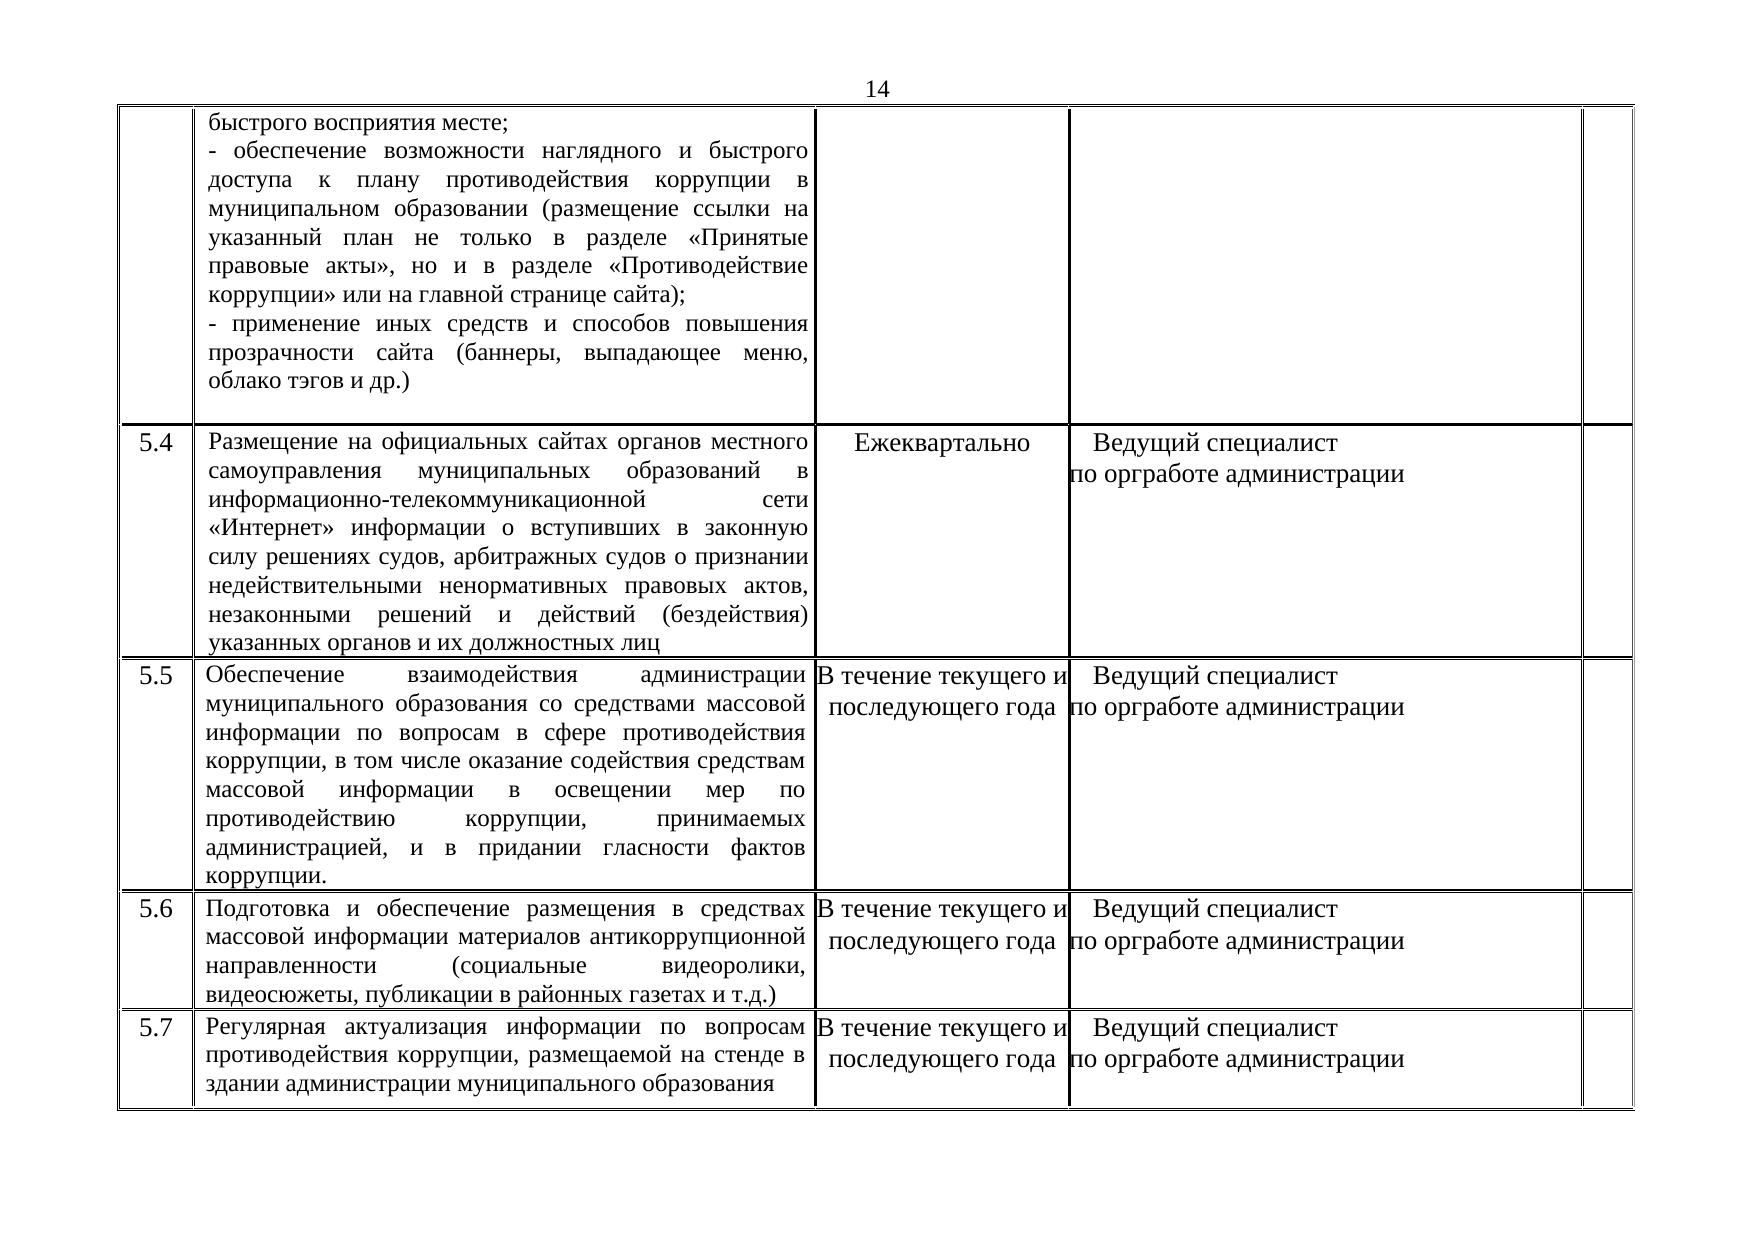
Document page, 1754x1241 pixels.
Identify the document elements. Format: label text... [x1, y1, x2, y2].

table_cell Ведущий специалист по оргработе администрации [1071, 893, 1581, 1008]
table_cell Регулярная актуализация информации по вопросам противодействия коррупции, размещаемой на стенде в здании администрации муниципального образования [194, 1011, 815, 1107]
table_cell 5.6 [120, 889, 192, 1008]
table_cell 5.7 [118, 1008, 194, 1107]
table_cell 1 раз в месяц [815, 105, 1069, 423]
table_cell Размещение на официальных сайтах органов местного самоуправления муниципальных образований в информационно-телекоммуникационной сети «Интернет» информации о вступивших в законную силу решениях судов, арбитражных судов о признании недействительными ненормативных правовых актов, незаконными решений и действий (бездействия) указанных органов и их должностных лиц [195, 426, 814, 656]
table_cell [1584, 660, 1632, 889]
table_cell 5.3 [120, 107, 194, 423]
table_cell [194, 107, 815, 423]
table_cell Ежеквартально [817, 426, 1068, 656]
table_cell [1583, 107, 1633, 423]
table_cell [1583, 1011, 1633, 1107]
table_cell [1584, 426, 1632, 656]
table_cell 5.5 [120, 656, 192, 889]
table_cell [1069, 107, 1582, 423]
table_cell Ведущий специалист по оргработе администрации [1071, 660, 1581, 889]
table_cell [1584, 893, 1632, 1008]
table_cell 5.4 [118, 423, 192, 656]
table_cell В течение текущего и последующего года [817, 893, 1068, 1008]
table_cell Ведущий специалист по оргработе администрации [1071, 426, 1581, 656]
table_cell Подготовка и обеспечение размещения в средствах массовой информации материалов антикоррупционной направленности (социальные видеоролики, видеосюжеты, публикации в районных газетах и т.д.) [195, 893, 814, 1008]
table_cell Ведущий специалист по оргработе администрации [1069, 1011, 1582, 1107]
table_cell В течение текущего и последующего года [815, 1011, 1069, 1107]
table_cell Обеспечение взаимодействия администрации муниципального образования со средствами массовой информации по вопросам в сфере противодействия коррупции, в том числе оказание содействия средствам массовой информации в освещении мер по противодействию коррупции, принимаемых администрацией, и в придании гласности фактов коррупции. [195, 660, 814, 889]
table_cell В течение текущего и последующего года [817, 660, 1068, 889]
